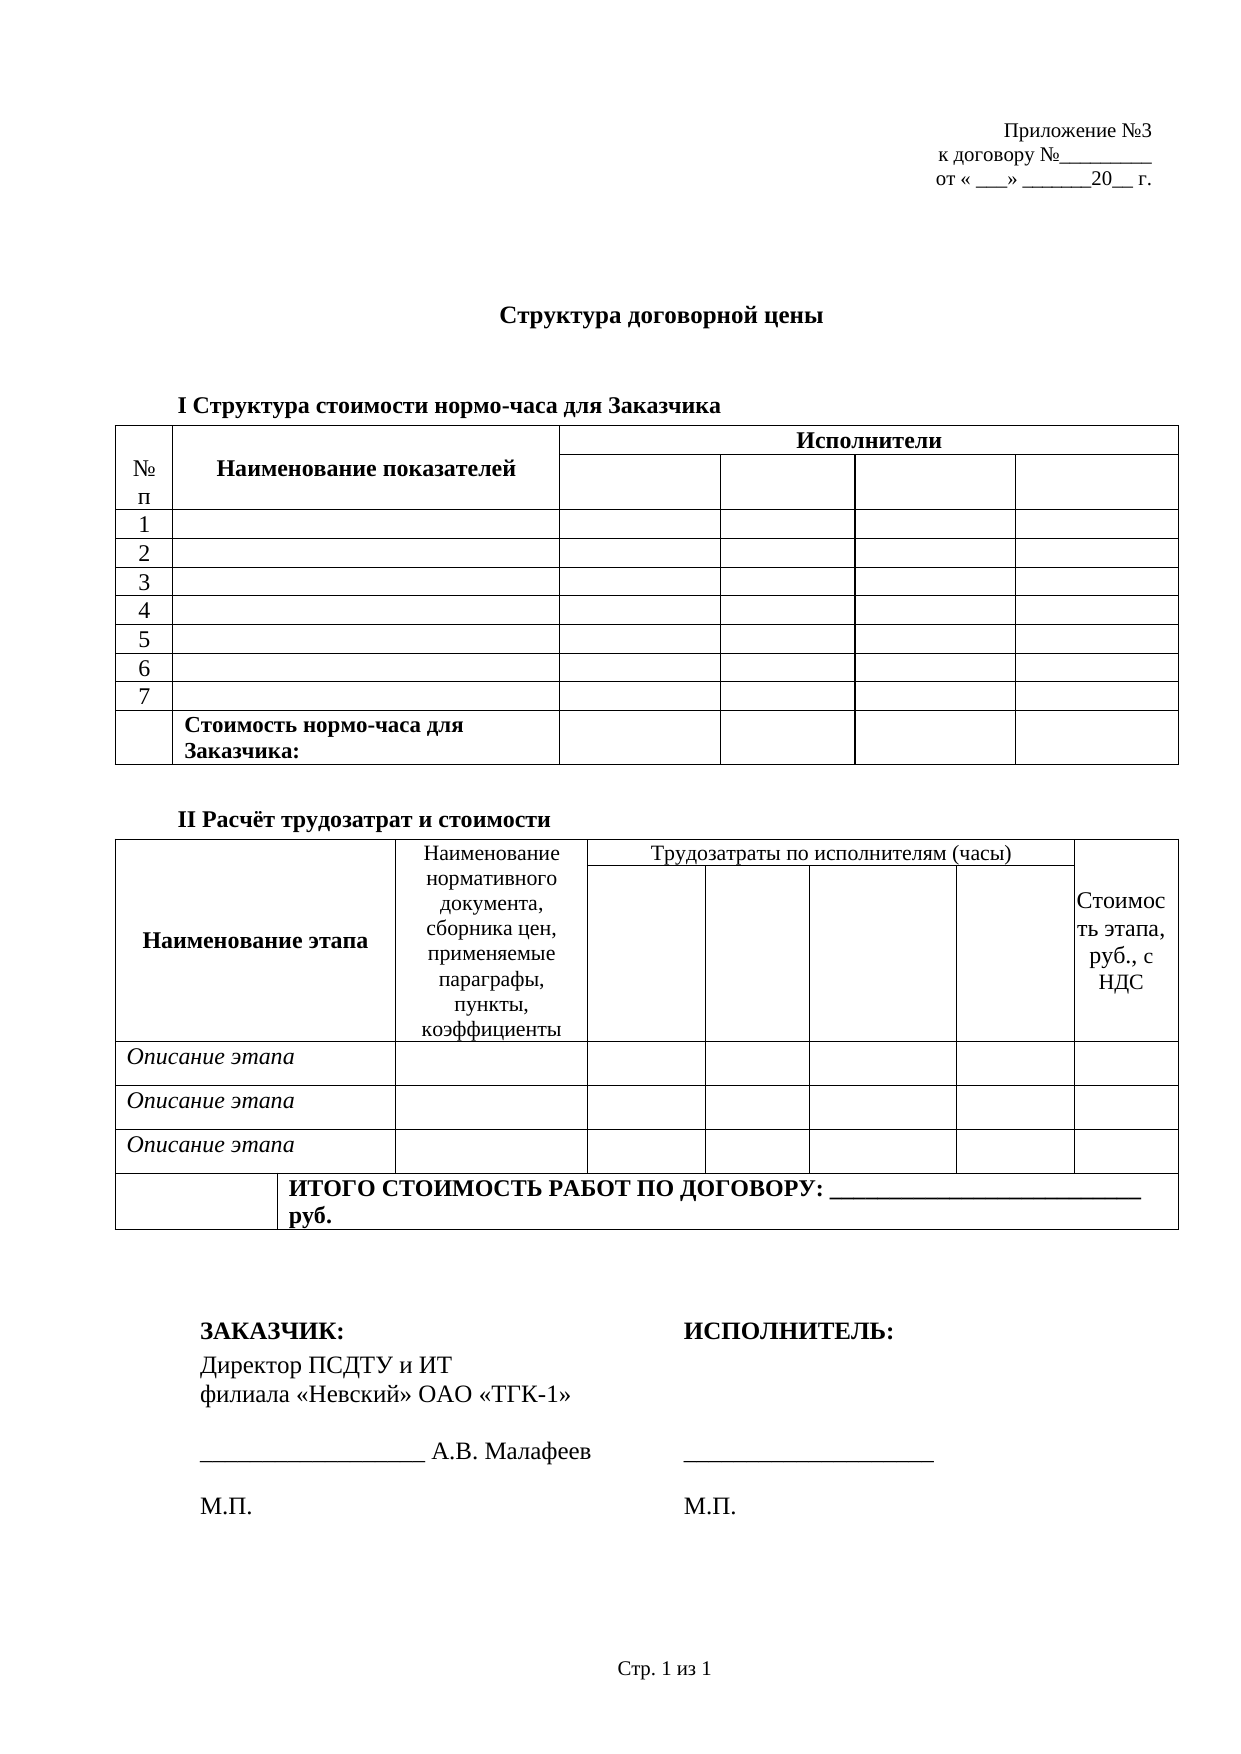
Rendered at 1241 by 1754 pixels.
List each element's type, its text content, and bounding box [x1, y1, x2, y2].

table_cell [560, 568, 720, 595]
table_cell [1016, 596, 1178, 624]
table_cell [173, 568, 559, 595]
table_cell [856, 625, 1015, 652]
table_cell 6 [116, 654, 172, 681]
table_header Трудозатраты по исполнителям (часы) [588, 840, 1074, 865]
text к договору № [846, 142, 1152, 166]
table_cell [706, 1042, 809, 1085]
table_header №п [116, 426, 172, 509]
table_cell [396, 1130, 587, 1172]
table_cell 7 [116, 682, 172, 710]
table_cell [721, 539, 854, 567]
table_cell М.П. [673, 1491, 1152, 1543]
table_cell [706, 1130, 809, 1172]
text Приложение №3 [846, 118, 1152, 142]
table_cell [706, 1086, 809, 1129]
table_cell 5 [116, 625, 172, 652]
table_cell 2 [116, 539, 172, 567]
table_cell [1016, 568, 1178, 595]
table_cell [560, 682, 720, 710]
text I Структура стоимости нормо-часа для Заказчика [177, 392, 1152, 419]
table_cell Директор ПСДТУ и ИТ филиала «Невский» ОАО «ТГК-1» __________________ А.В. Малафеев [189, 1350, 672, 1491]
table_cell [1016, 682, 1178, 710]
table_cell [721, 510, 854, 538]
table_header Наименование нормативного документа, сборника цен, применяемые параграфы, пункты, коэффициенты [396, 840, 587, 1041]
table_cell [856, 455, 1015, 509]
table_cell [560, 711, 720, 763]
table_cell [1016, 711, 1178, 763]
table_cell 3 [116, 568, 172, 595]
table_cell [560, 596, 720, 624]
table_cell [810, 1130, 956, 1172]
table_cell [1016, 510, 1178, 538]
text от « ___» 20__ г. [846, 166, 1152, 190]
table_cell [721, 596, 854, 624]
table_header Стоимость этапа, руб., с НДС [1075, 840, 1178, 1041]
table_cell [856, 568, 1015, 595]
table_header Наименование этапа [116, 840, 395, 1041]
table_cell Стоимость нормо-часа для Заказчика: [173, 711, 559, 763]
table_cell [173, 654, 559, 681]
table_cell [588, 866, 705, 1041]
table_cell [173, 510, 559, 538]
table_cell [721, 654, 854, 681]
table_cell [560, 510, 720, 538]
table_cell [706, 866, 809, 1041]
table_cell Описание этапа [116, 1086, 395, 1129]
table_cell [721, 568, 854, 595]
table_cell [1075, 1086, 1178, 1129]
table_cell [856, 510, 1015, 538]
table_cell [856, 654, 1015, 681]
table_cell [173, 682, 559, 710]
table_cell [856, 539, 1015, 567]
table_cell [1075, 1130, 1178, 1172]
table_cell [588, 1130, 705, 1172]
table_cell [116, 711, 172, 763]
table_cell Описание этапа [116, 1042, 395, 1085]
table_cell [1016, 539, 1178, 567]
table_cell [856, 596, 1015, 624]
table_cell [173, 625, 559, 652]
table_cell М.П. [189, 1491, 672, 1543]
table_cell [396, 1042, 587, 1085]
table_cell [721, 682, 854, 710]
table_cell [1016, 455, 1178, 509]
table_cell [1016, 625, 1178, 652]
table_cell [1016, 654, 1178, 681]
table_cell [810, 866, 956, 1041]
table_cell [957, 866, 1074, 1041]
table_cell [173, 596, 559, 624]
table_cell [1075, 1042, 1178, 1085]
table_cell ____________________ [673, 1350, 1152, 1491]
table_cell [173, 539, 559, 567]
table_cell [810, 1042, 956, 1085]
table_cell [856, 711, 1015, 763]
table_cell [957, 1042, 1074, 1085]
table_cell ИТОГО СТОИМОСТЬ РАБОТ ПО ДОГОВОРУ: __________________________ руб. [278, 1174, 1178, 1229]
table_cell [396, 1086, 587, 1129]
table_cell [721, 455, 854, 509]
table_header Заказчик: [189, 1316, 672, 1350]
table_header Исполнители [560, 426, 1178, 454]
table_cell [957, 1086, 1074, 1129]
table_cell Описание этапа [116, 1130, 395, 1172]
table_cell [957, 1130, 1074, 1172]
table_header Исполнитель: [673, 1316, 1152, 1350]
table_cell [560, 625, 720, 652]
table_cell [856, 682, 1015, 710]
table_cell [560, 539, 720, 567]
table_cell 1 [116, 510, 172, 538]
table_cell [116, 1174, 277, 1229]
text Структура договорной цены [177, 300, 1145, 385]
table_cell [588, 1042, 705, 1085]
table_cell [721, 625, 854, 652]
table_cell [588, 1086, 705, 1129]
table_cell [560, 654, 720, 681]
table_cell [721, 711, 854, 763]
table_cell [810, 1086, 956, 1129]
table_header Наименование показателей [173, 426, 559, 509]
text II Расчёт трудозатрат и стоимости [177, 805, 1152, 832]
table_cell [560, 455, 720, 509]
table_cell 4 [116, 596, 172, 624]
